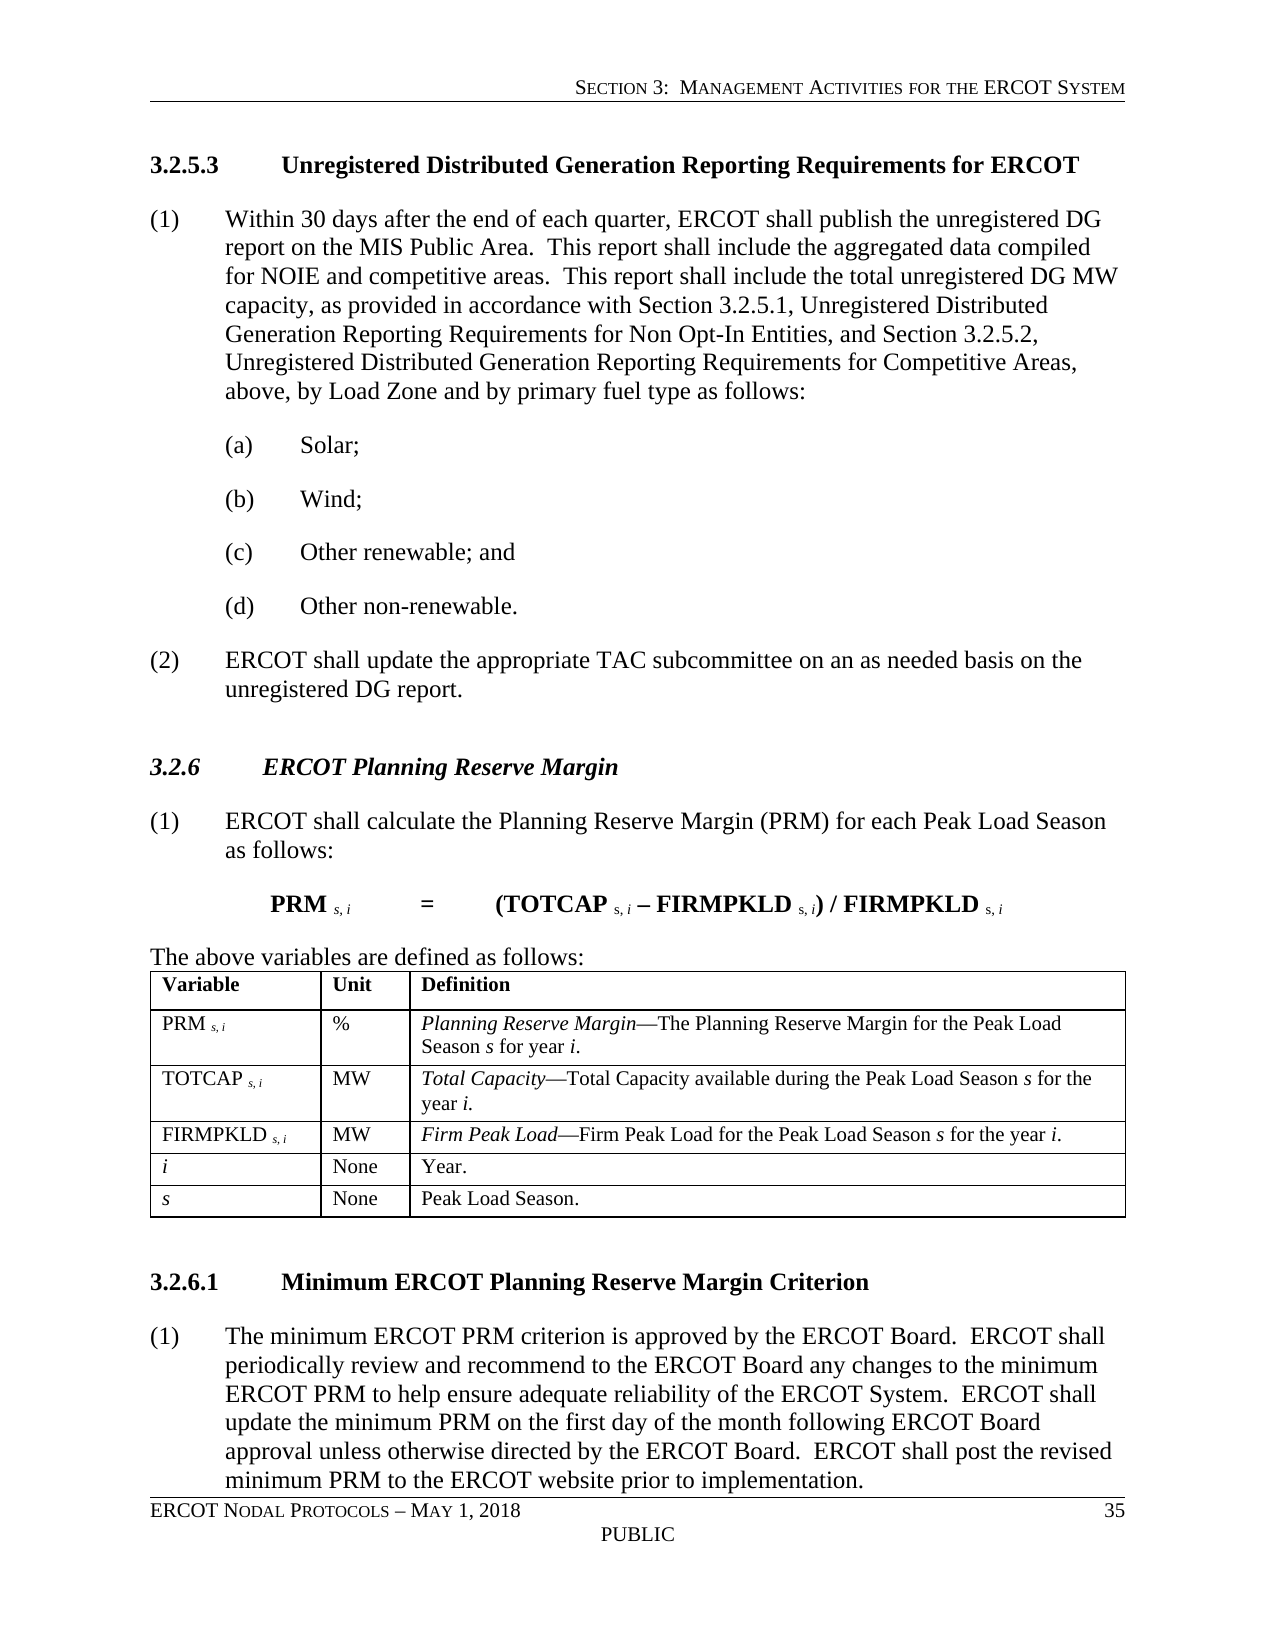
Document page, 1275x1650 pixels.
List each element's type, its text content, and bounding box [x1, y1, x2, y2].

list (1) The minimum ERCOT PRM criterion is approved by the ERCOT Board. ERCOT shall periodically review and recommend to the ERCOT Board any changes to the minimum ERCOT PRM to help ensure adequate reliability of the ERCOT System. ERCOT shall update the minimum PRM on the first day of the month following ERCOT Board approval unless otherwise directed by the ERCOT Board. ERCOT shall post the revised minimum PRM to the ERCOT website prior to implementation. [150, 1321, 1125, 1494]
text (d) Other non-renewable. [225, 591, 1125, 620]
list (1) ERCOT shall calculate the Planning Reserve Margin (PRM) for each Peak Load Season as follows: [150, 806, 1125, 864]
table_cell PRM s, i [151, 1011, 320, 1065]
text The above variables are defined as follows: [150, 942, 1125, 971]
text (a) Solar; [225, 430, 1125, 459]
table_cell FIRMPKLD s, i [151, 1122, 320, 1153]
table_header Definition [411, 972, 1125, 1009]
table_header Variable [151, 972, 320, 1009]
table_cell MW [322, 1122, 409, 1153]
text 3.2.6.1 Minimum ERCOT Planning Reserve Margin Criterion [150, 1267, 1125, 1296]
text 3.2.6 ERCOT Planning Reserve Margin [150, 752, 1125, 781]
table_cell TOTCAP s, i [151, 1066, 320, 1121]
table_header Unit [322, 972, 409, 1009]
text (1) Within 30 days after the end of each quarter, ERCOT shall publish the unregistered DG report on the MIS Public Area. This report shall include the aggregated data compiled for NOIE and competitive areas. This report shall include the total unregistered DG MW capacity, as provided in accordance with Section 3.2.5.1, Unregistered Distributed Generation Reporting Requirements for Non Opt-In Entities, and Section 3.2.5.2, Unregistered Distributed Generation Reporting Requirements for Competitive Areas, above, by Load Zone and by primary fuel type as follows: [150, 204, 1125, 405]
table_cell None [322, 1186, 409, 1216]
table_cell MW [322, 1066, 409, 1121]
text (2) ERCOT shall update the appropriate TAC subcommittee on an as needed basis on the unregistered DG report. [150, 645, 1125, 702]
table_cell i [151, 1154, 320, 1184]
text 3.2.5.3 Unregistered Distributed Generation Reporting Requirements for ERCOT [150, 150, 1125, 179]
text (b) Wind; [225, 484, 1125, 512]
table_cell Firm Peak Load—Firm Peak Load for the Peak Load Season s for the year i. [411, 1122, 1125, 1153]
table_cell Year. [411, 1154, 1125, 1184]
table_cell % [322, 1011, 409, 1065]
text PRM s, i = (TOTCAP s, i – FIRMPKLD s, i) / FIRMPKLD s, i [150, 889, 1125, 917]
table_cell Planning Reserve Margin—The Planning Reserve Margin for the Peak Load Season s for year i. [411, 1011, 1125, 1065]
table_cell Total Capacity—Total Capacity available during the Peak Load Season s for the year i. [411, 1066, 1125, 1121]
table_cell Peak Load Season. [411, 1186, 1125, 1216]
table_cell s [151, 1186, 320, 1216]
table_cell None [322, 1154, 409, 1184]
text (c) Other renewable; and [225, 537, 1125, 566]
